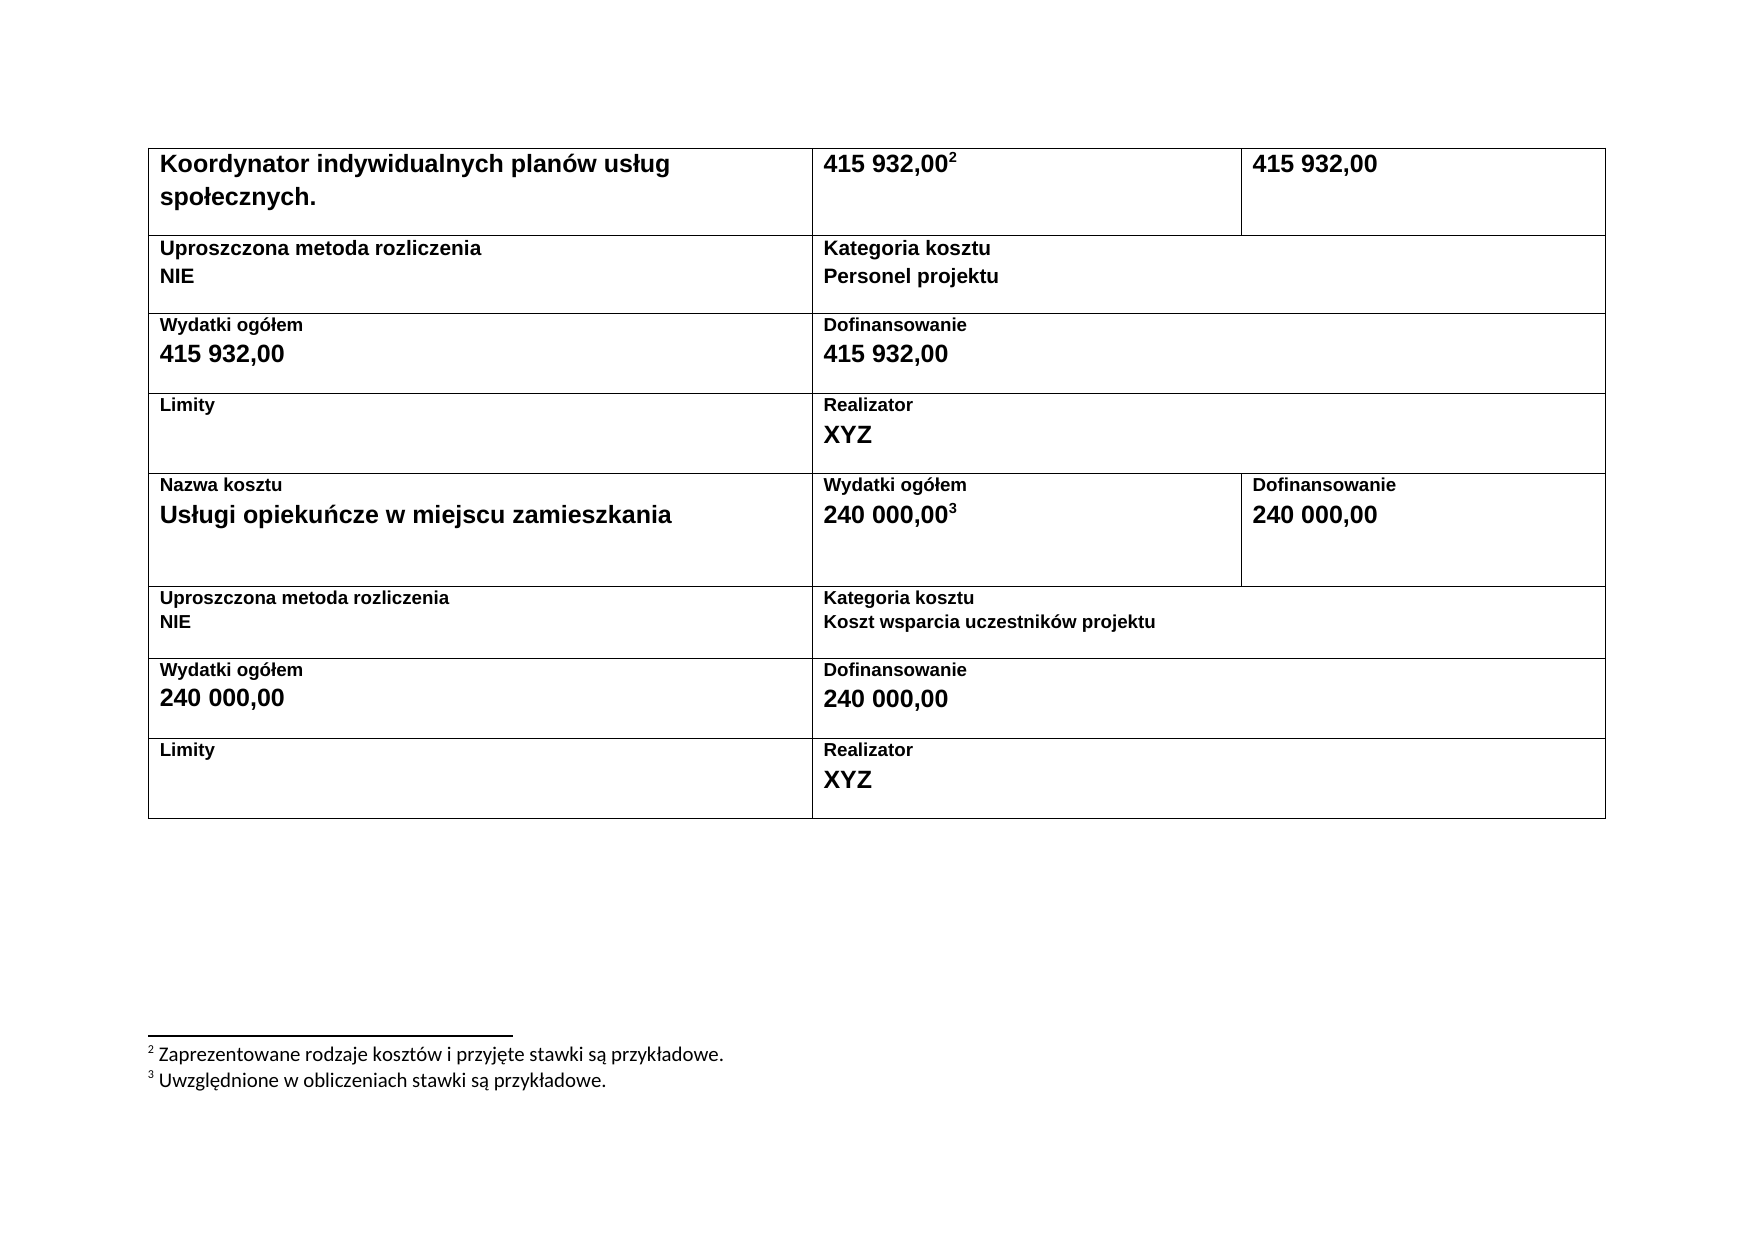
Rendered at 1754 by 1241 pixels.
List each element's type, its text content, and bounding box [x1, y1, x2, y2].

table_cell Dofinansowanie 415 932,00 [813, 314, 1605, 393]
table_cell Wydatki ogółem 240 000,00 [813, 474, 1241, 586]
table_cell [149, 149, 812, 235]
table_cell Wydatki ogółem 415 932,00 [149, 314, 812, 393]
table_cell Limity [149, 739, 812, 818]
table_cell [813, 149, 1241, 235]
table_cell Realizator XYZ [813, 394, 1605, 473]
table_cell Uproszczona metoda rozliczenia NIE [149, 587, 812, 658]
table_cell Realizator XYZ [813, 739, 1605, 818]
table_cell Kategoria kosztu Koszt wsparcia uczestników projektu [813, 587, 1605, 658]
table_cell Wydatki ogółem 240 000,00 [149, 659, 812, 738]
table_cell Nazwa kosztu Usługi opiekuńcze w miejscu zamieszkania [149, 474, 812, 586]
table_cell Kategoria kosztu Personel projektu [813, 236, 1605, 312]
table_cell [1242, 149, 1605, 235]
table_cell Dofinansowanie 240 000,00 [1242, 474, 1605, 586]
table_cell Uproszczona metoda rozliczenia NIE [149, 236, 812, 312]
table_cell Dofinansowanie 240 000,00 [813, 659, 1605, 738]
table_cell Limity [149, 394, 812, 473]
